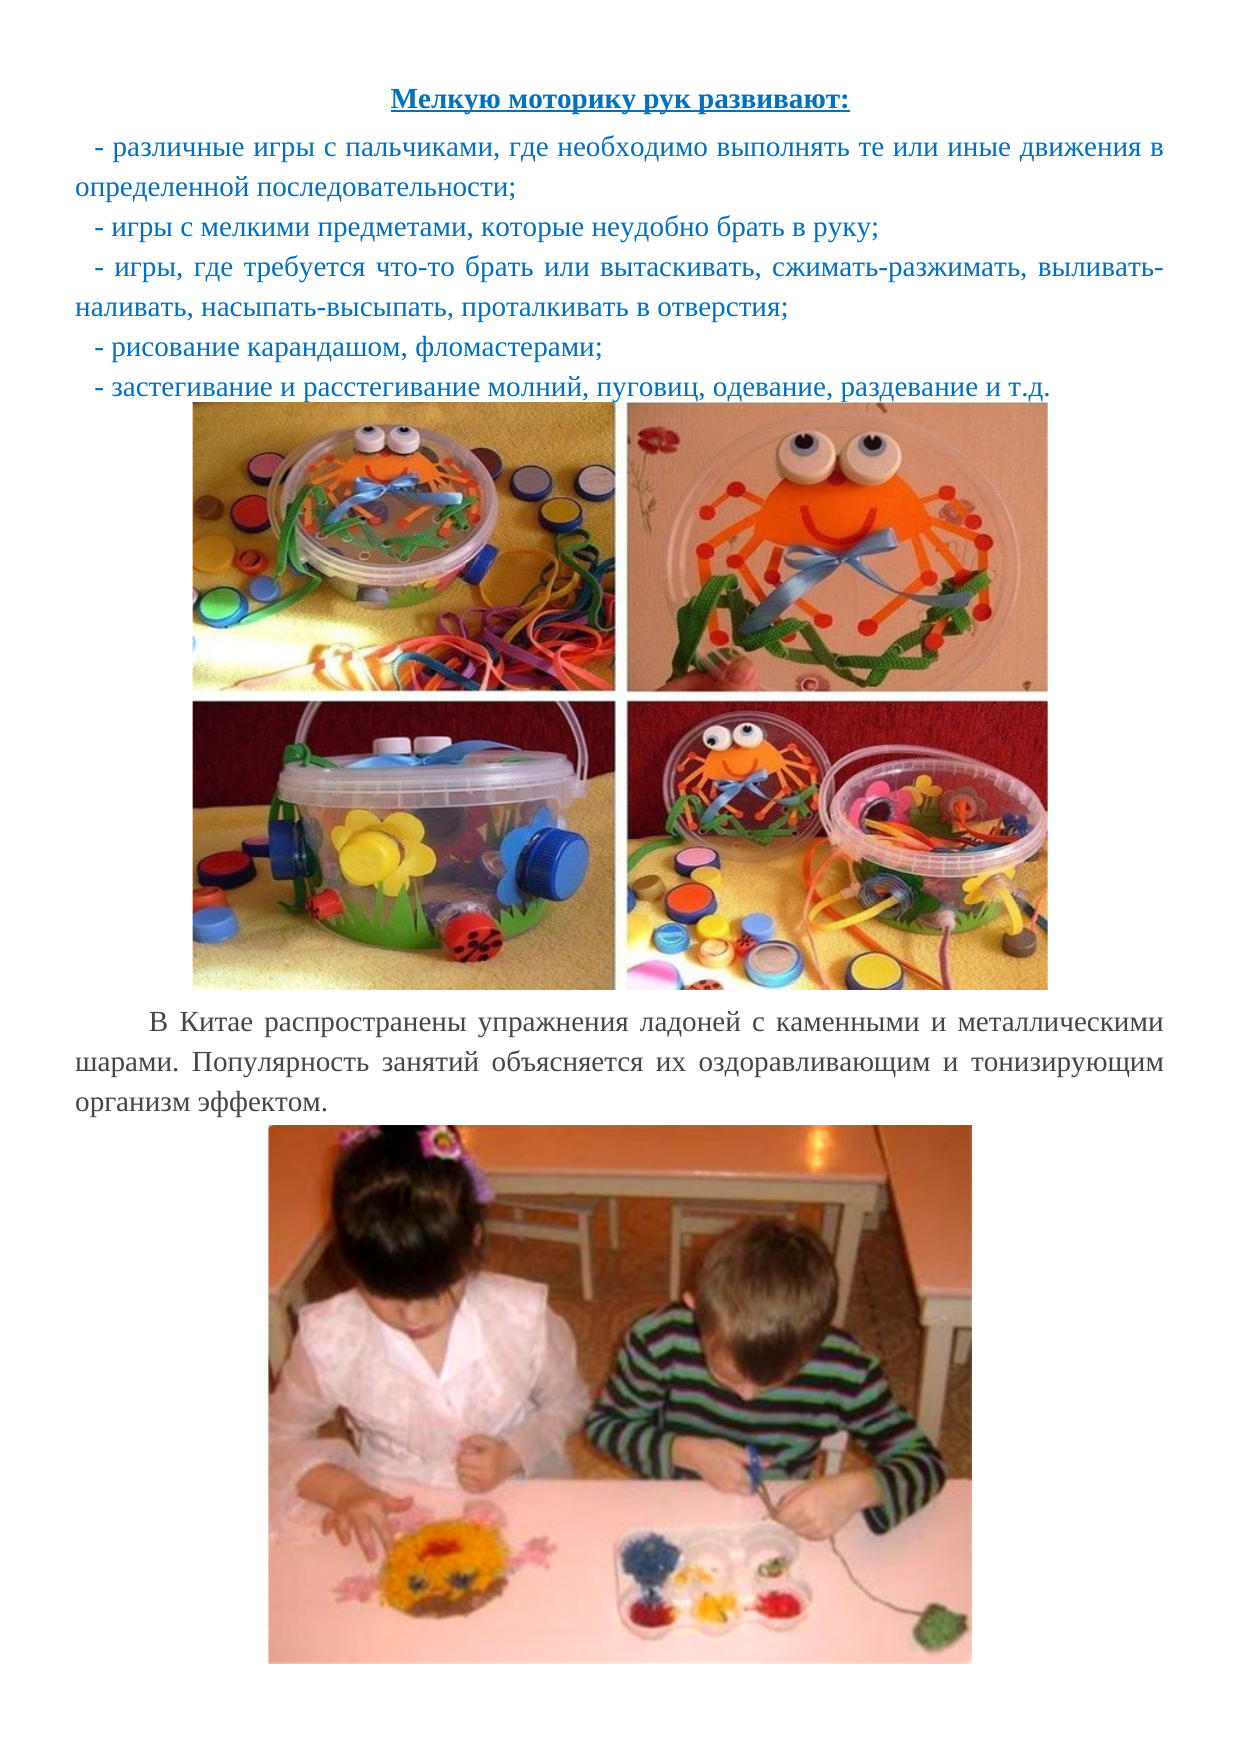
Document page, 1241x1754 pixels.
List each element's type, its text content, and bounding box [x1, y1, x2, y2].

text В Китае распространены упражнения ладоней с каменными и металлическими шарами. Популярность занятий объясняется их оздоравливающим и тонизирующим организм эффектом. [75, 997, 1165, 1117]
text - застегивание и расстегивание молний, пуговиц, одевание, раздевание и т.д. [75, 362, 1165, 402]
picture [192, 402, 1048, 990]
picture [268, 1125, 972, 1664]
text - игры с мелкими предметами, которые неудобно брать в руку; [75, 202, 1165, 242]
text - различные игры с пальчиками, где необходимо выполнять те или иные движения в определенной последовательности; [75, 122, 1165, 202]
text - игры, где требуется что-то брать или вытаскивать, сжимать-разжимать, выливать-наливать, насыпать-высыпать, проталкивать в отверстия; [75, 242, 1165, 322]
text Мелкую моторику рук развивают: [75, 75, 1165, 115]
text - рисование карандашом, фломастерами; [75, 322, 1165, 362]
